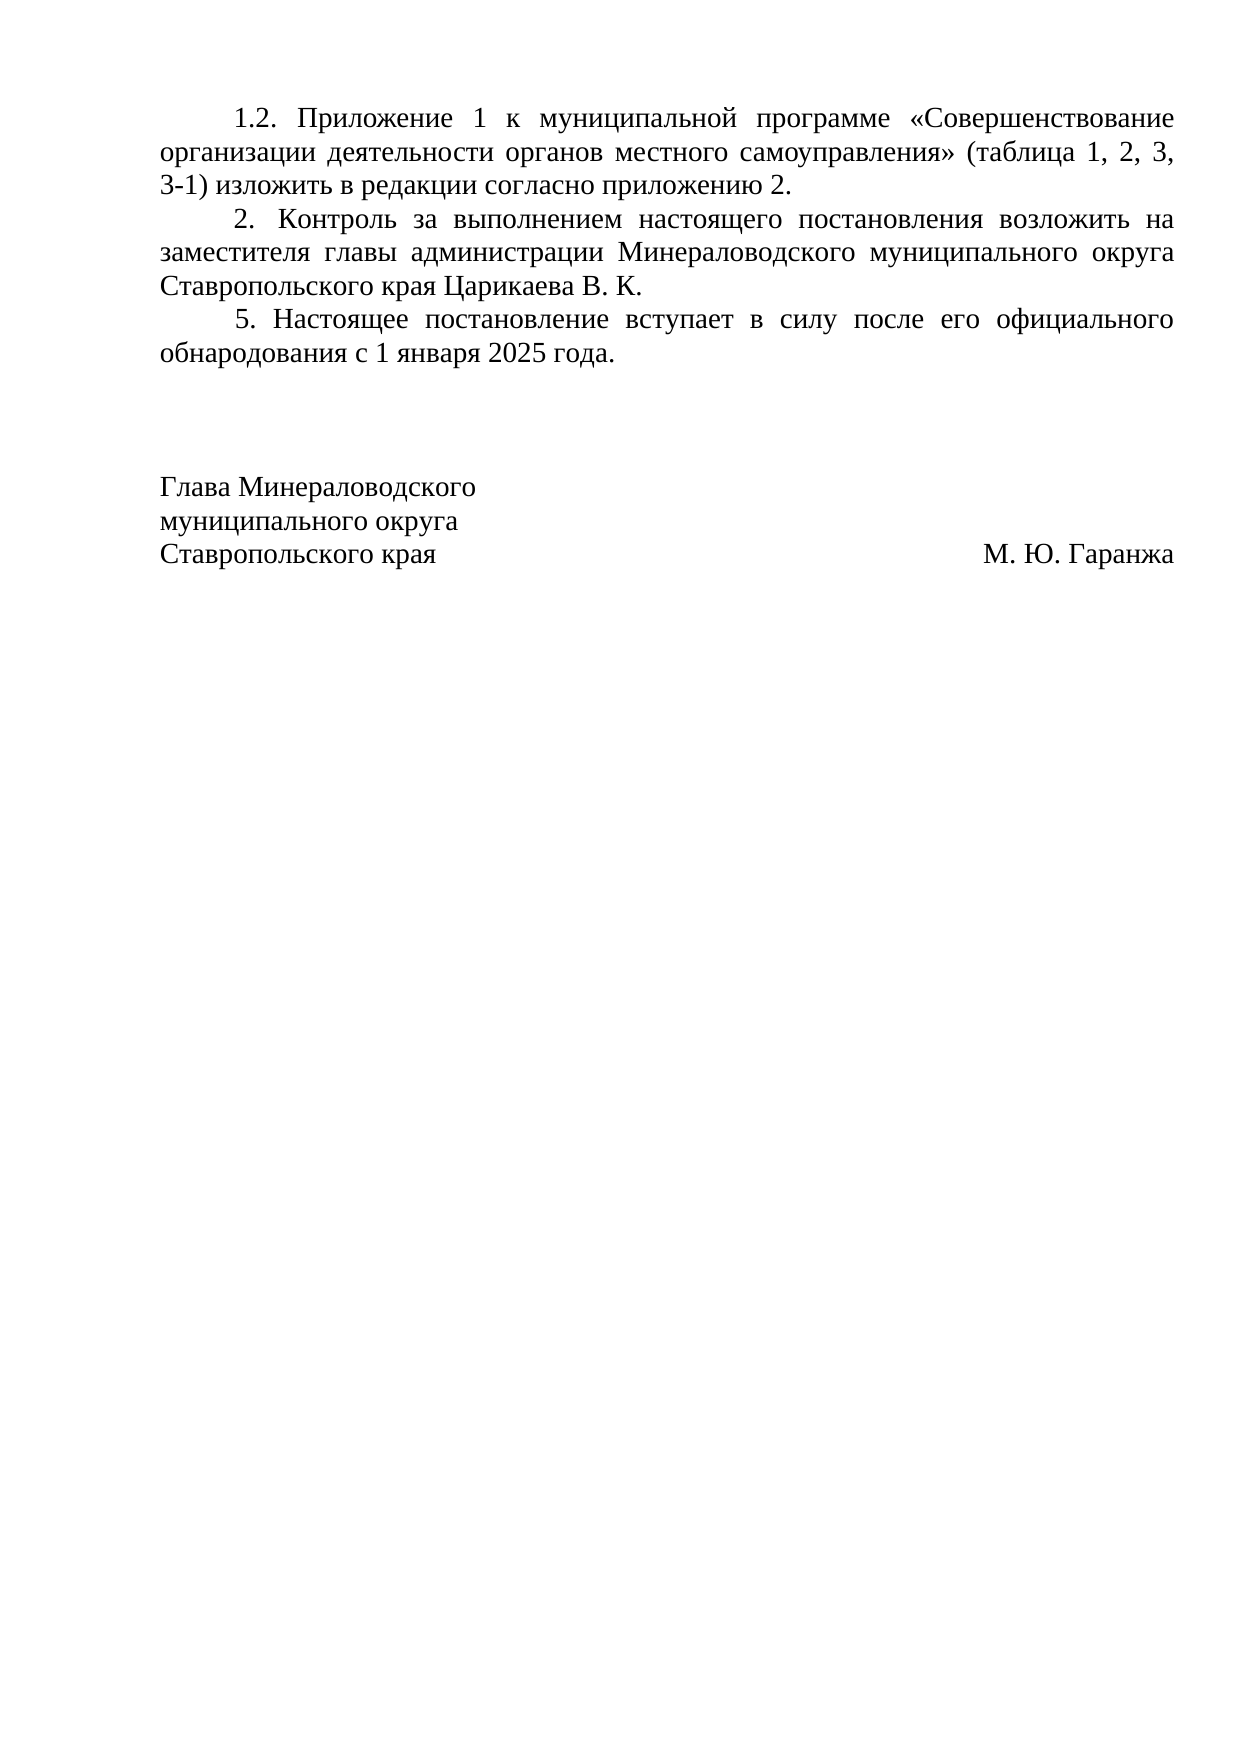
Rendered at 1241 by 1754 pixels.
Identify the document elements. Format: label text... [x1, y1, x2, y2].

text муниципального округа [159, 503, 1175, 536]
list Контроль за выполнением настоящего постановления возложить на заместителя главы администрации Минераловодского муниципального округа Ставропольского края Царикаева В. К. [159, 201, 1175, 302]
text Глава Минераловодского [159, 469, 1175, 503]
list Приложение 1 к муниципальной программе «Совершенствование организации деятельности органов местного самоуправления» (таблица 1, 2, 3, 3-1) изложить в редакции согласно приложению 2. [159, 100, 1175, 201]
text 5. Настоящее постановление вступает в силу после его официального обнародования с 1 января 2025 года. [159, 302, 1175, 369]
text Ставропольского края М. Ю. Гаранжа [159, 536, 1175, 570]
